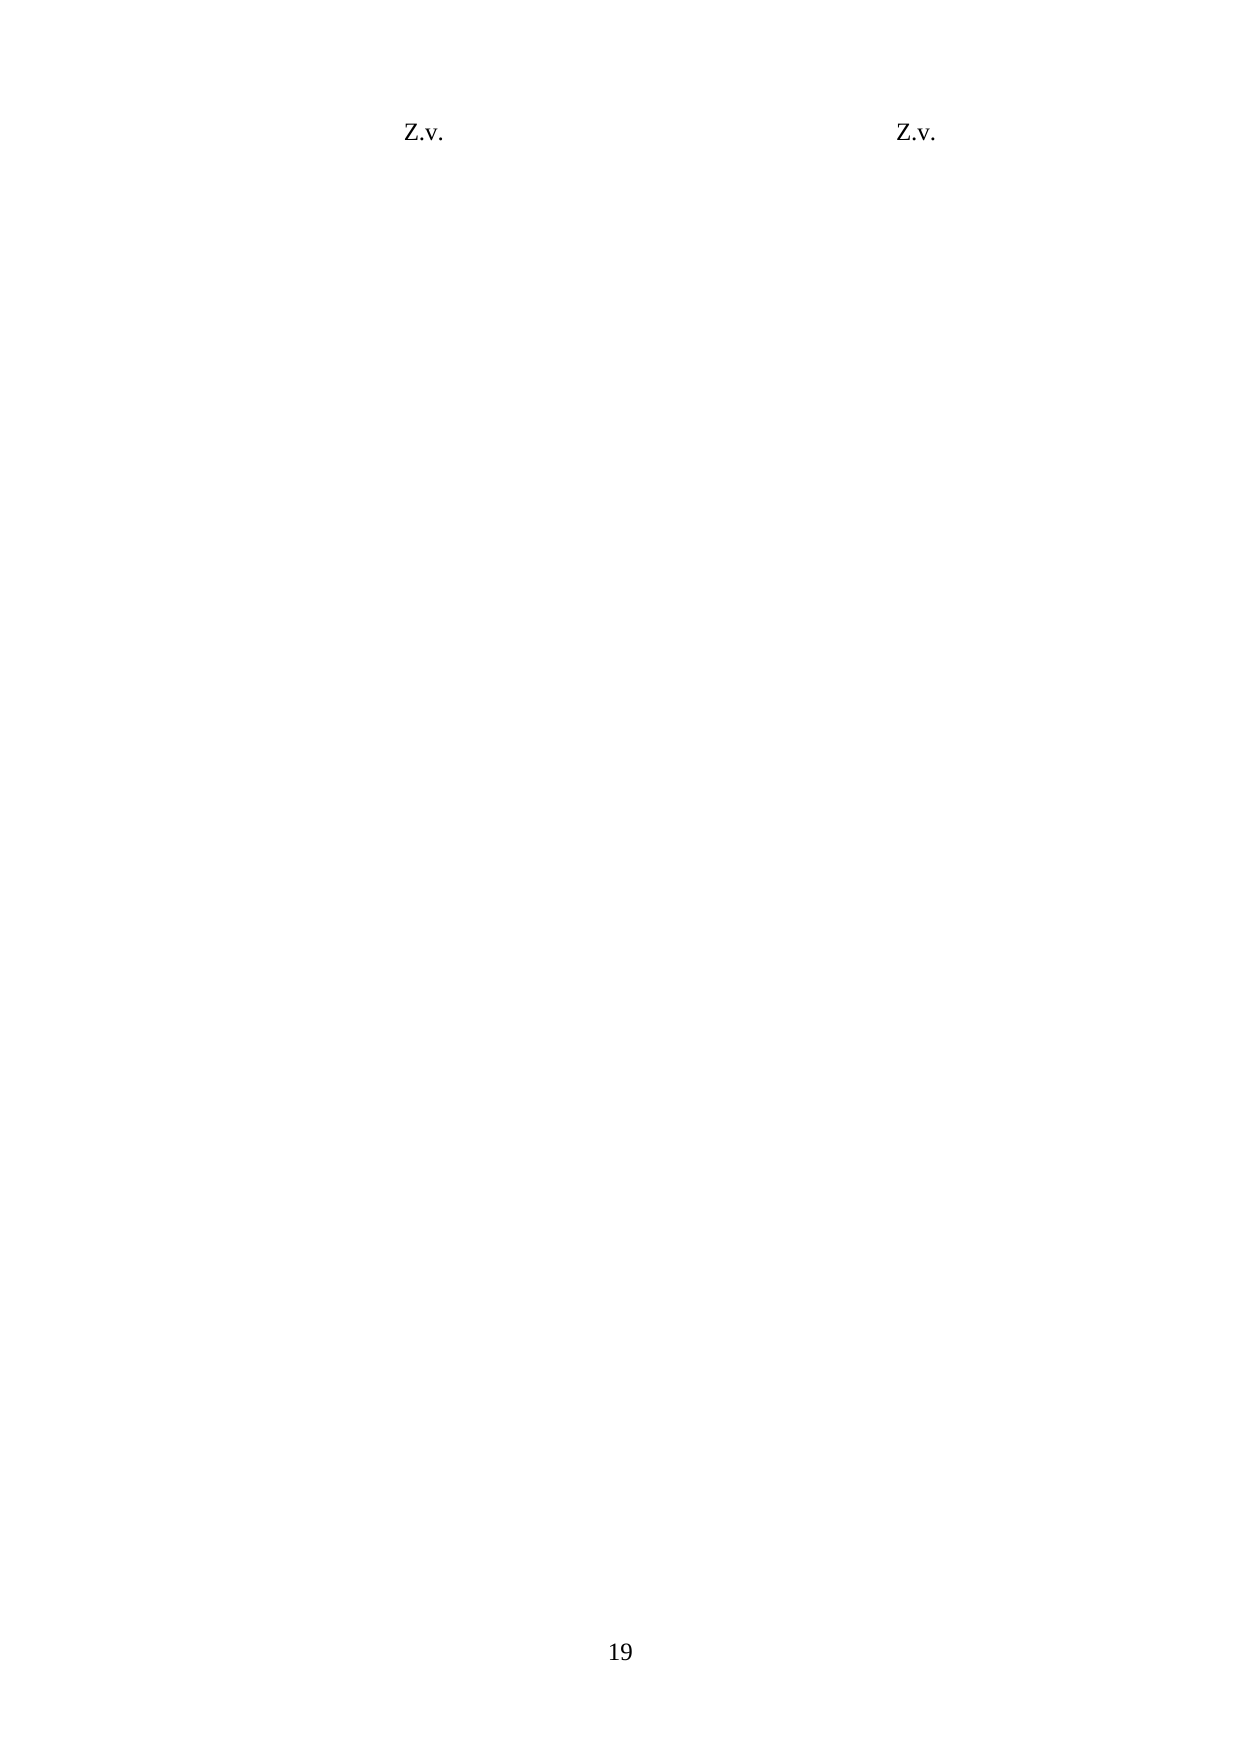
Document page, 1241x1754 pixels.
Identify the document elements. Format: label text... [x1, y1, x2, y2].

table_cell Z.v. [662, 88, 1154, 145]
table_cell Z.v. [170, 88, 662, 145]
